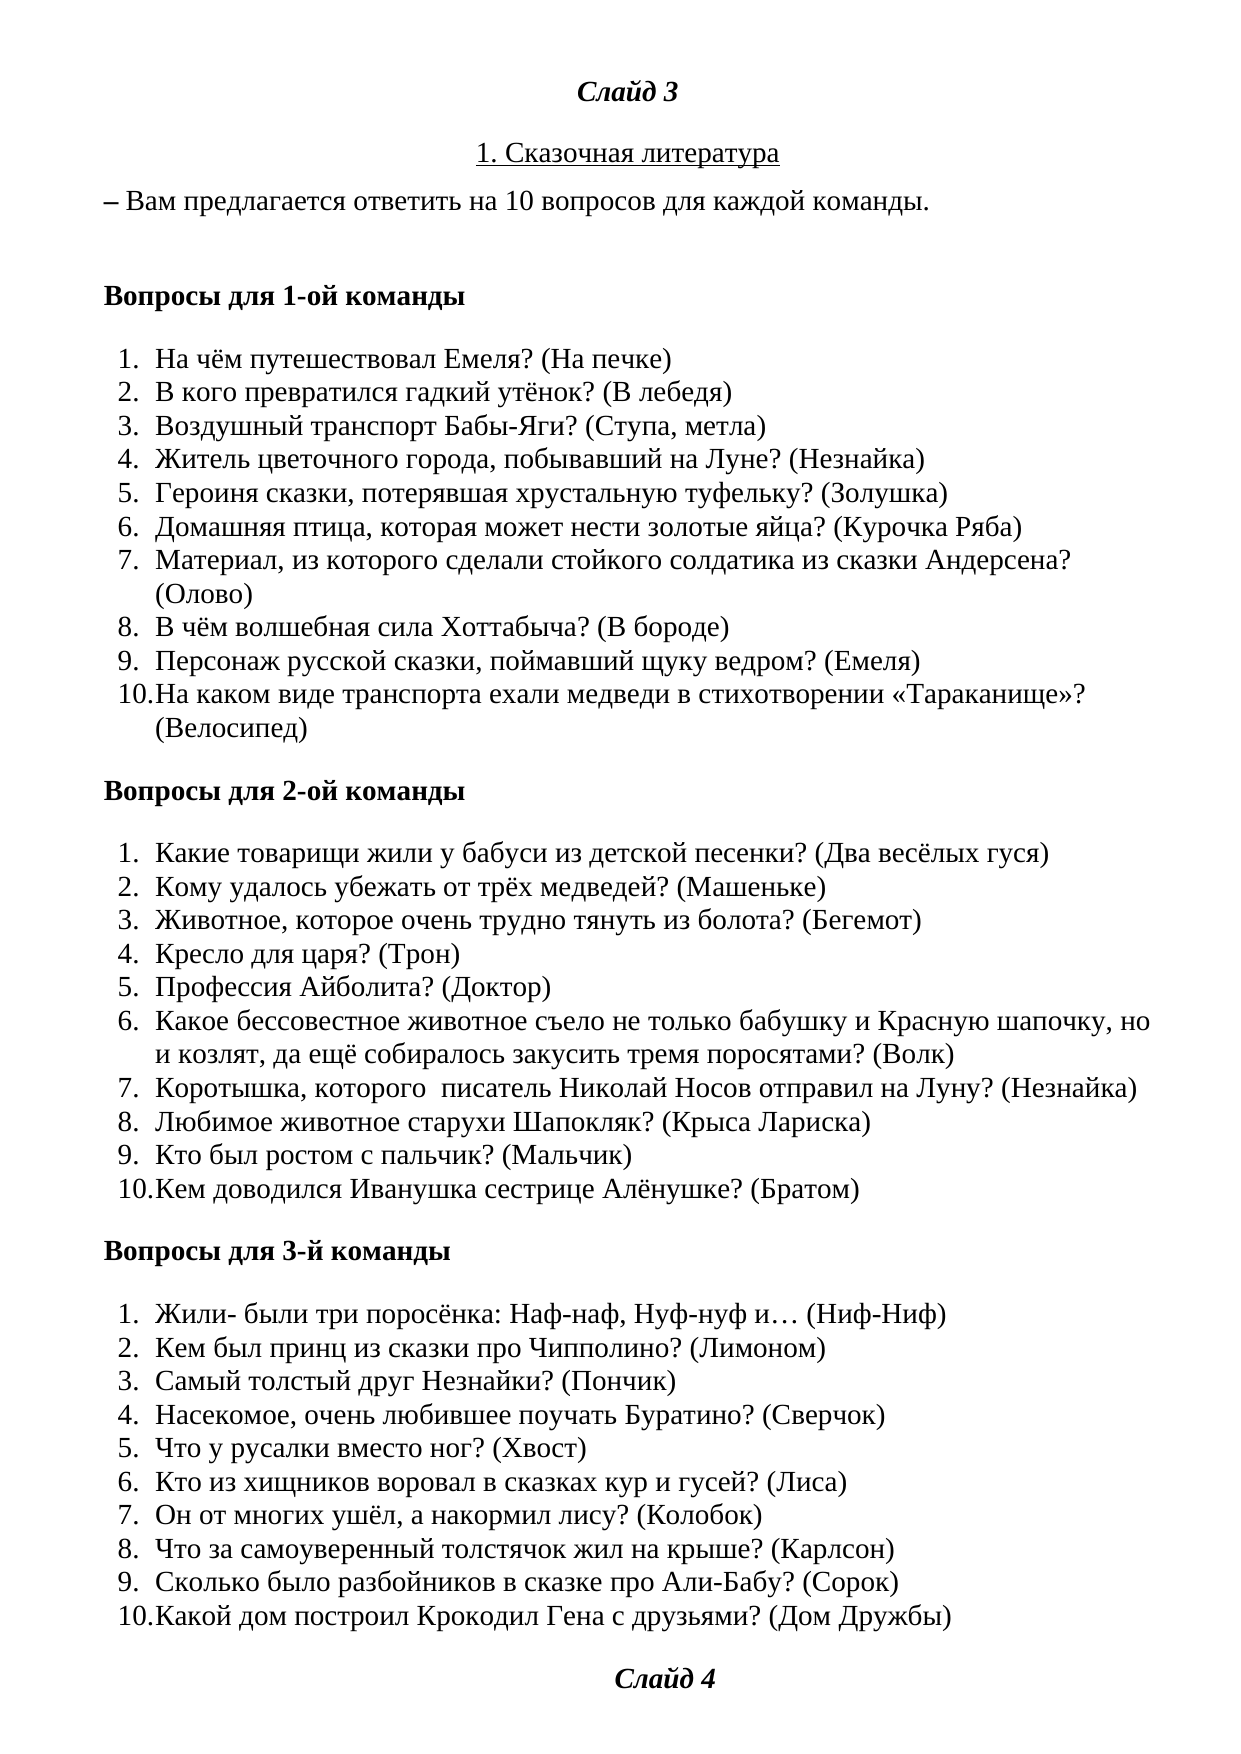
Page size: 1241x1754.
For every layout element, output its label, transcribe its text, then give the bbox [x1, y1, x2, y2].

list Насекомое, очень любившее поучать Буратино? (Сверчок) [117, 1397, 1152, 1430]
list Кому удалось убежать от трёх медведей? (Машеньке) [117, 869, 1152, 902]
list На каком виде транспорта ехали медведи в стихотворении «Тараканище»? (Велосипед) [117, 676, 1152, 743]
list Профессия Айболита? (Доктор) [117, 969, 1152, 1003]
text Вопросы для 3-й команды [103, 1233, 1152, 1267]
list Домашняя птица, которая может нести золотые яйца? (Курочка Ряба) [117, 509, 1152, 542]
list Слайд 4 [178, 1661, 1152, 1694]
text Вопросы для 2-ой команды [103, 773, 1152, 806]
list Животное, которое очень трудно тянуть из болота? (Бегемот) [117, 902, 1152, 936]
list Кресло для царя? (Трон) [117, 936, 1152, 969]
list В кого превратился гадкий утёнок? (В лебедя) [117, 374, 1152, 408]
list Какое бессовестное животное съело не только бабушку и Красную шапочку, но и козлят, да ещё собиралось закусить тремя поросятами? (Волк) [117, 1003, 1152, 1070]
list Материал, из которого сделали стойкого солдатика из сказки Андерсена? (Олово) [117, 542, 1152, 609]
list Кем был принц из сказки про Чипполино? (Лимоном) [117, 1330, 1152, 1363]
list Кто был ростом с пальчик? (Мальчик) [117, 1137, 1152, 1171]
text Слайд 3 [103, 74, 1152, 107]
list На чём путешествовал Емеля? (На печке) [117, 341, 1152, 374]
list Жили- были три поросёнка: Наф-наф, Нуф-нуф и… (Ниф-Ниф) [117, 1296, 1152, 1330]
list Какие товарищи жили у бабуси из детской песенки? (Два весёлых гуся) [117, 835, 1152, 869]
text Вопросы для 1-ой команды [103, 278, 1152, 312]
list Житель цветочного города, побывавший на Луне? (Незнайка) [117, 442, 1152, 475]
list Сколько было разбойников в сказке про Али-Бабу? (Сорок) [117, 1564, 1152, 1598]
list Что за самоуверенный толстячок жил на крыше? (Карлсон) [117, 1531, 1152, 1564]
list Любимое животное старухи Шапокляк? (Крыса Лариска) [117, 1104, 1152, 1137]
text – Вам предлагается ответить на 10 вопросов для каждой команды. [103, 183, 1152, 217]
list Он от многих ушёл, а накормил лису? (Колобок) [117, 1497, 1152, 1531]
list Героиня сказки, потерявшая хрустальную туфельку? (Золушка) [117, 475, 1152, 509]
list Что у русалки вместо ног? (Хвост) [117, 1430, 1152, 1464]
text 1. Сказочная литература [103, 136, 1152, 169]
list В чём волшебная сила Хоттабыча? (В бороде) [117, 609, 1152, 643]
list Коротышка, которого писатель Николай Носов отправил на Луну? (Незнайка) [117, 1070, 1152, 1104]
list Какой дом построил Крокодил Гена с друзьями? (Дом Дружбы) [117, 1598, 1152, 1632]
list Воздушный транспорт Бабы-Яги? (Ступа, метла) [117, 408, 1152, 442]
list Персонаж русской сказки, поймавший щуку ведром? (Емеля) [117, 643, 1152, 676]
list Самый толстый друг Незнайки? (Пончик) [117, 1363, 1152, 1397]
list Кем доводился Иванушка сестрице Алёнушке? (Братом) [117, 1171, 1152, 1204]
list Кто из хищников воровал в сказках кур и гусей? (Лиса) [117, 1464, 1152, 1497]
